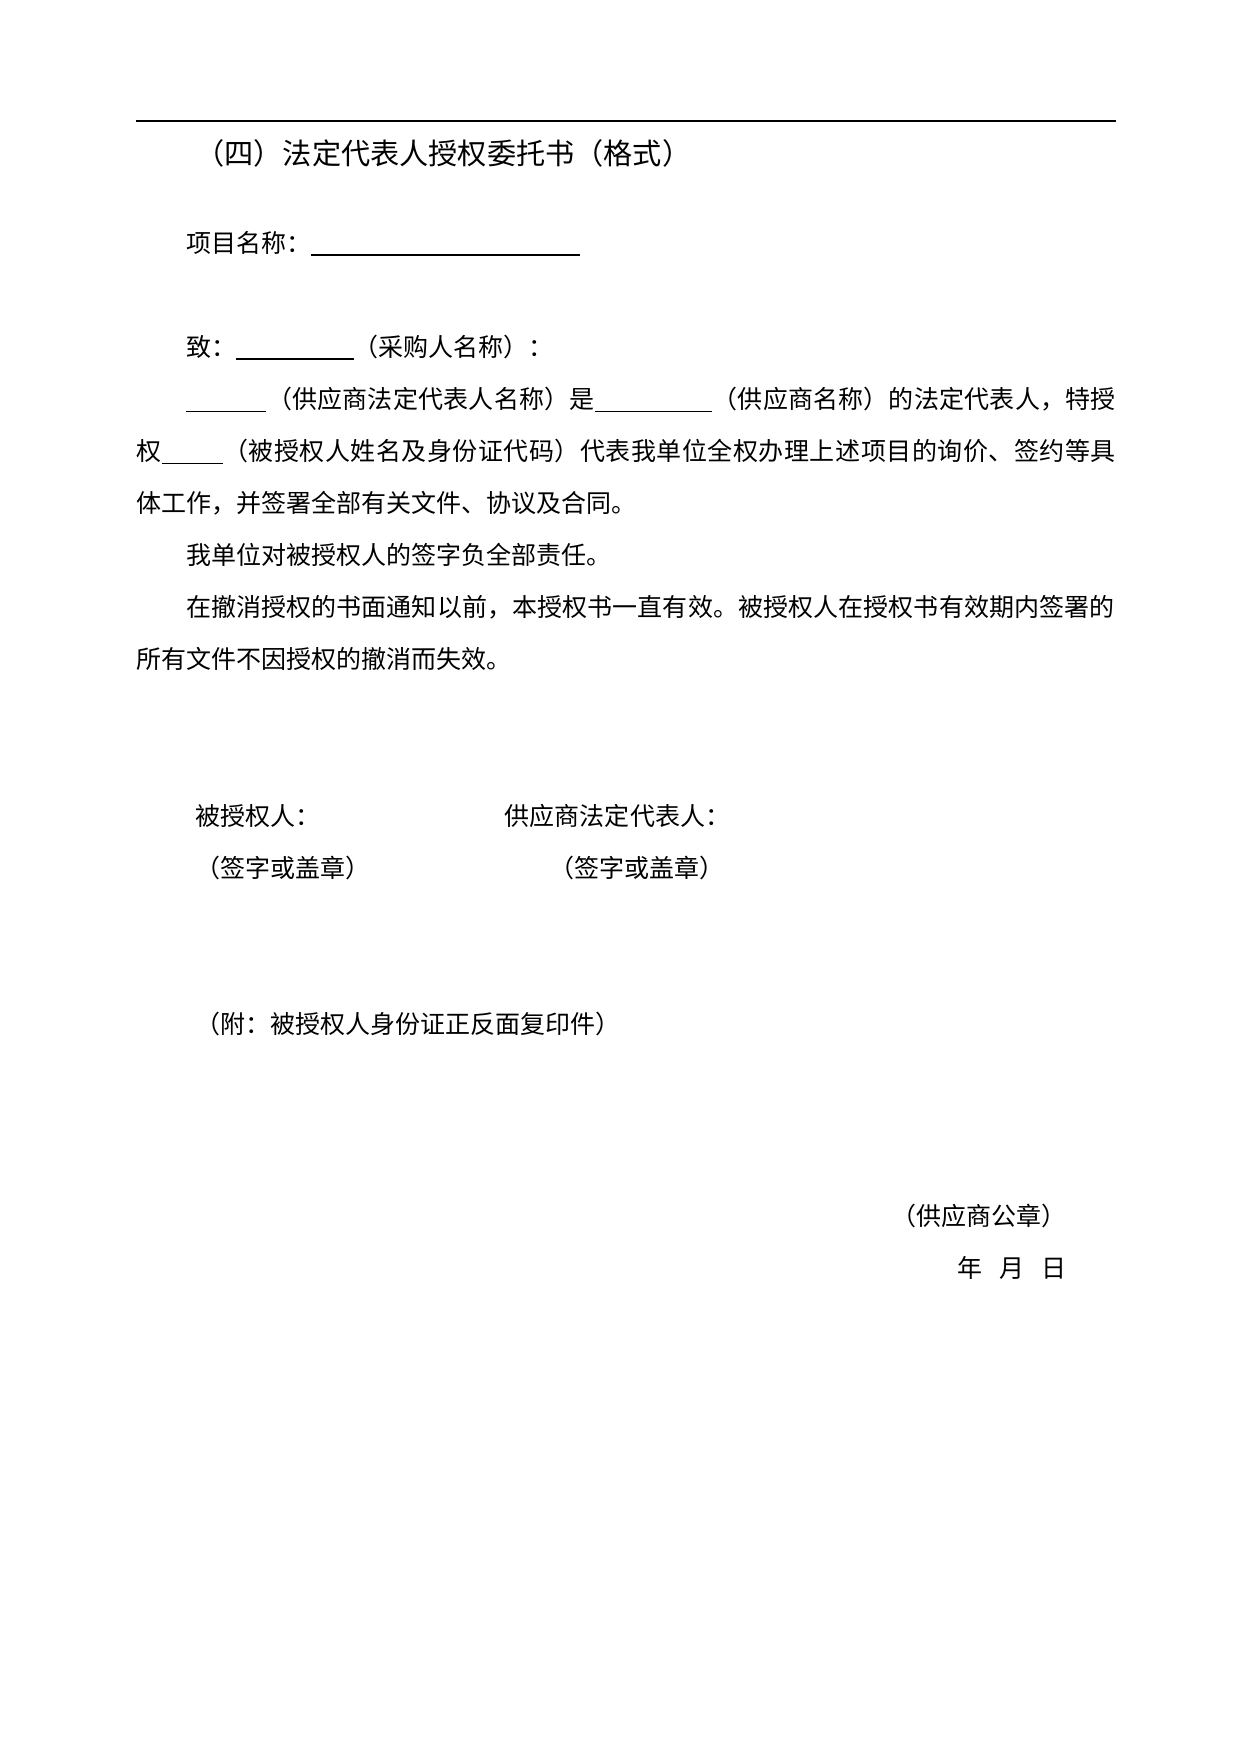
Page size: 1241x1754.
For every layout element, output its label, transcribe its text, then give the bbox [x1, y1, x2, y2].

text （附：被授权人身份证正反面复印件） [136, 992, 1116, 1044]
text 在撤消授权的书面通知以前，本授权书一直有效。被授权人在授权书有效期内签署的所有文件不因授权的撤消而失效。 [136, 575, 1116, 679]
text （四）法定代表人授权委托书（格式） [136, 123, 1116, 175]
text 年 月 日 [136, 1236, 1066, 1288]
text 致： （采购人名称）： [136, 315, 1116, 367]
text 项目名称： [136, 211, 1116, 263]
text 我单位对被授权人的签字负全部责任。 [136, 523, 1116, 575]
text 被授权人： 供应商法定代表人： [136, 783, 1116, 836]
text （供应商公章） [136, 1184, 1066, 1236]
text （签字或盖章） （签字或盖章） [136, 836, 1116, 888]
text （供应商法定代表人名称）是 （供应商名称）的法定代表人，特授权 （被授权人姓名及身份证代码）代表我单位全权办理上述项目的询价、签约等具体工作，并签署全部有关文件、协议及合同。 [136, 367, 1116, 523]
